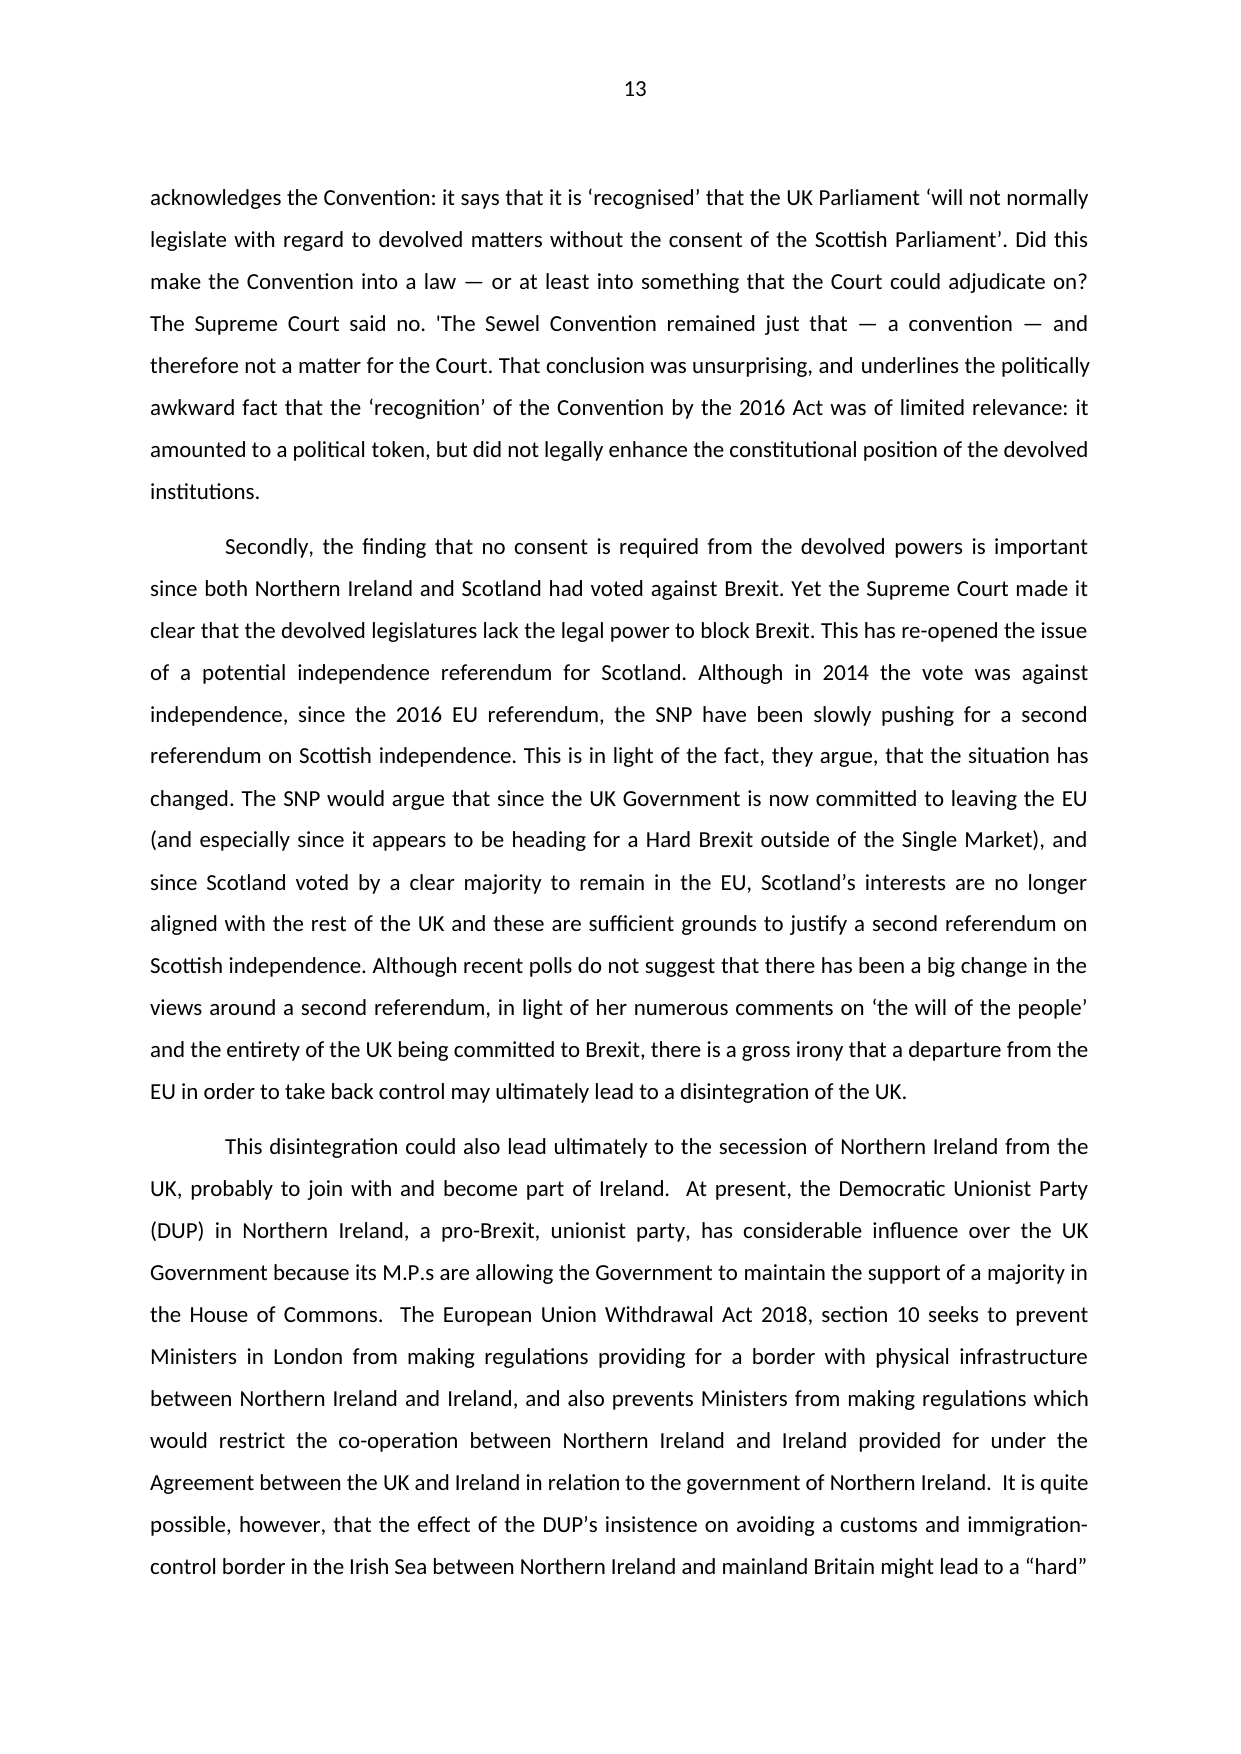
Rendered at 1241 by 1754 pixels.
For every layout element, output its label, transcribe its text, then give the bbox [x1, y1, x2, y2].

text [150, 183, 1090, 505]
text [150, 1132, 1090, 1580]
text Secondly, the finding that no consent is required from the devolved powers is important since both Northern Ireland and Scotland had voted against Brexit. Yet the Supreme Court made it clear that the devolved legislatures lack the legal power to block Brexit. This has re-opened the issue of a potential independence referendum for Scotland. Although in 2014 the vote was against independence, since the 2016 EU referendum, the SNP have been slowly pushing for a second referendum on Scottish independence. This is in light of the fact, they argue, that the situation has changed. The SNP would argue that since the UK Government is now committed to leaving the EU (and especially since it appears to be heading for a Hard Brexit outside of the Single Market), and since Scotland voted by a clear majority to remain in the EU, Scotland’s interests are no longer aligned with the rest of the UK and these are sufficient grounds to justify a second referendum on Scottish independence. Although recent polls do not suggest that there has been a big change in the views around a second referendum, in light of her numerous comments on ‘the will of the people’ and the entirety of the UK being committed to Brexit, there is a gross irony that a departure from the EU in order to take back control may ultimately lead to a disintegration of the UK. [150, 532, 1090, 1106]
